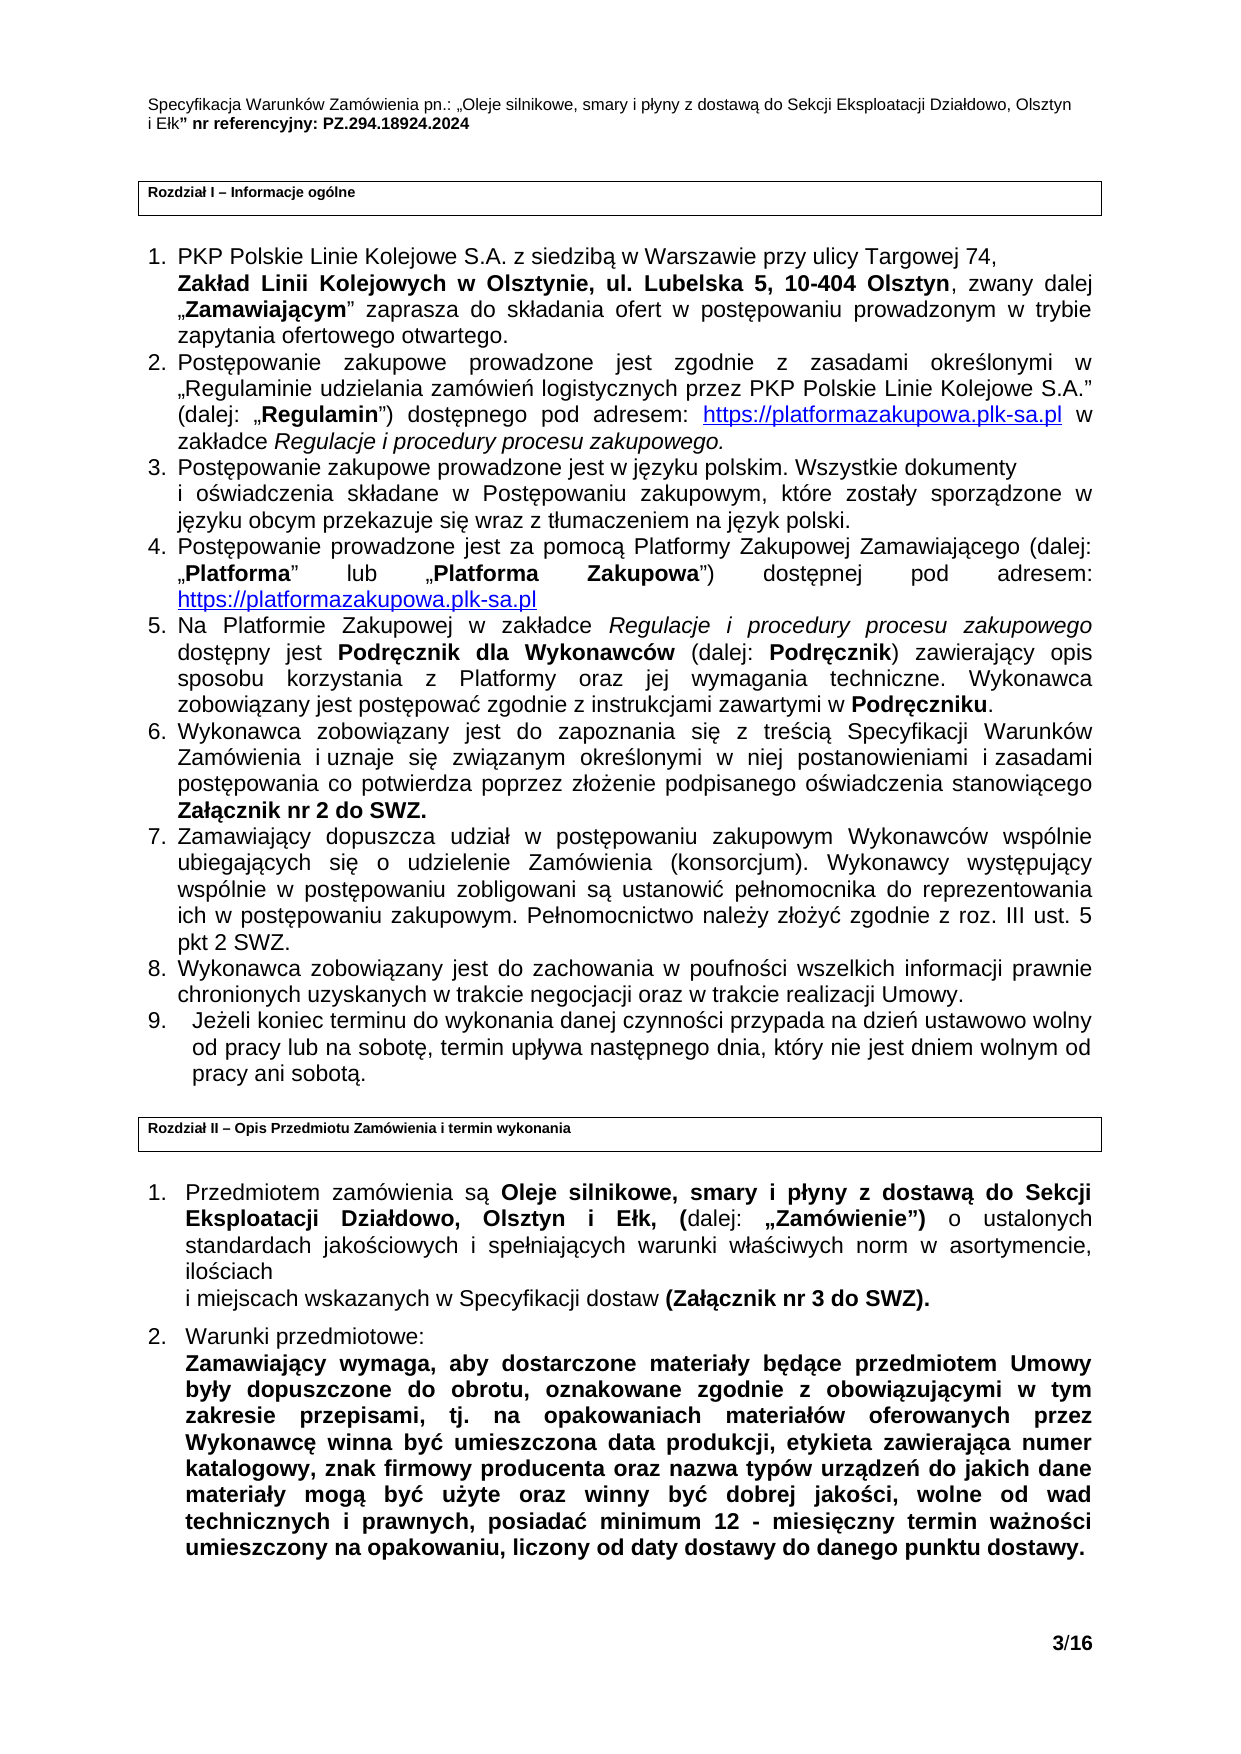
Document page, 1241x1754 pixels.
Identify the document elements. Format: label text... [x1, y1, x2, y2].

subtitle Rozdział II – Opis Przedmiotu Zamówienia i termin wykonania [139, 1118, 1101, 1151]
subtitle Rozdział I – Informacje ogólne [139, 182, 1101, 215]
list Postępowanie zakupowe prowadzone jest w języku polskim. Wszystkie dokumenty i oświadczenia składane w Postępowaniu zakupowym, które zostały sporządzone w języku obcym przekazuje się wraz z tłumaczeniem na język polski. [148, 454, 1093, 533]
list Warunki przedmiotowe: [148, 1323, 1093, 1350]
list Przedmiotem zamówienia są Oleje silnikowe, smary i płyny z dostawą do Sekcji Eksploatacji Działdowo, Olsztyn i Ełk, (dalej: „Zamówienie”) o ustalonych standardach jakościowych i spełniających warunki właściwych norm w asortymencie, ilościach i miejscach wskazanych w Specyfikacji dostaw (Załącznik nr 3 do SWZ). [148, 1179, 1093, 1311]
list Zamawiający dopuszcza udział w postępowaniu zakupowym Wykonawców wspólnie ubiegających się o udzielenie Zamówienia (konsorcjum). Wykonawcy występujący wspólnie w postępowaniu zobligowani są ustanowić pełnomocnika do reprezentowania ich w postępowaniu zakupowym. Pełnomocnictwo należy złożyć zgodnie z roz. III ust. 5 pkt 2 SWZ. [148, 823, 1093, 955]
list PKP Polskie Linie Kolejowe S.A. z siedzibą w Warszawie przy ulicy Targowej 74, Zakład Linii Kolejowych w Olsztynie, ul. Lubelska 5, 10-404 Olsztyn, zwany dalej „Zamawiającym” zaprasza do składania ofert w postępowaniu prowadzonym w trybie zapytania ofertowego otwartego. [148, 243, 1093, 349]
list Jeżeli koniec terminu do wykonania danej czynności przypada na dzień ustawowo wolny od pracy lub na sobotę, termin upływa następnego dnia, który nie jest dniem wolnym od pracy ani sobotą. [148, 1007, 1093, 1087]
list Postępowanie zakupowe prowadzone jest zgodnie z zasadami określonymi w „Regulaminie udzielania zamówień logistycznych przez PKP Polskie Linie Kolejowe S.A.” (dalej: „Regulamin”) dostępnego pod adresem: https://platformazakupowa.plk-sa.pl w zakładce Regulacje i procedury procesu zakupowego. [148, 349, 1093, 454]
list Wykonawca zobowiązany jest do zapoznania się z treścią Specyfikacji Warunków Zamówienia i uznaje się związanym określonymi w niej postanowieniami i zasadami postępowania co potwierdza poprzez złożenie podpisanego oświadczenia stanowiącego Załącznik nr 2 do SWZ. [148, 718, 1093, 823]
list Wykonawca zobowiązany jest do zachowania w poufności wszelkich informacji prawnie chronionych uzyskanych w trakcie negocjacji oraz w trakcie realizacji Umowy. [148, 955, 1093, 1007]
text Zamawiający wymaga, aby dostarczone materiały będące przedmiotem Umowy były dopuszczone do obrotu, oznakowane zgodnie z obowiązującymi w tym zakresie przepisami, tj. na opakowaniach materiałów oferowanych przez Wykonawcę winna być umieszczona data produkcji, etykieta zawierająca numer katalogowy, znak firmowy producenta oraz nazwa typów urządzeń do jakich dane materiały mogą być użyte oraz winny być dobrej jakości, wolne od wad technicznych i prawnych, posiadać minimum 12 - miesięczny termin ważności umieszczony na opakowaniu, liczony od daty dostawy do danego punktu dostawy. [185, 1350, 1093, 1561]
list Na Platformie Zakupowej w zakładce Regulacje i procedury procesu zakupowego dostępny jest Podręcznik dla Wykonawców (dalej: Podręcznik) zawierający opis sposobu korzystania z Platformy oraz jej wymagania techniczne. Wykonawca zobowiązany jest postępować zgodnie z instrukcjami zawartymi w Podręczniku. [148, 612, 1093, 718]
list Postępowanie prowadzone jest za pomocą Platformy Zakupowej Zamawiającego (dalej: „Platforma” lub „Platforma Zakupowa”) dostępnej pod adresem: https://platformazakupowa.plk-sa.pl [148, 533, 1093, 612]
